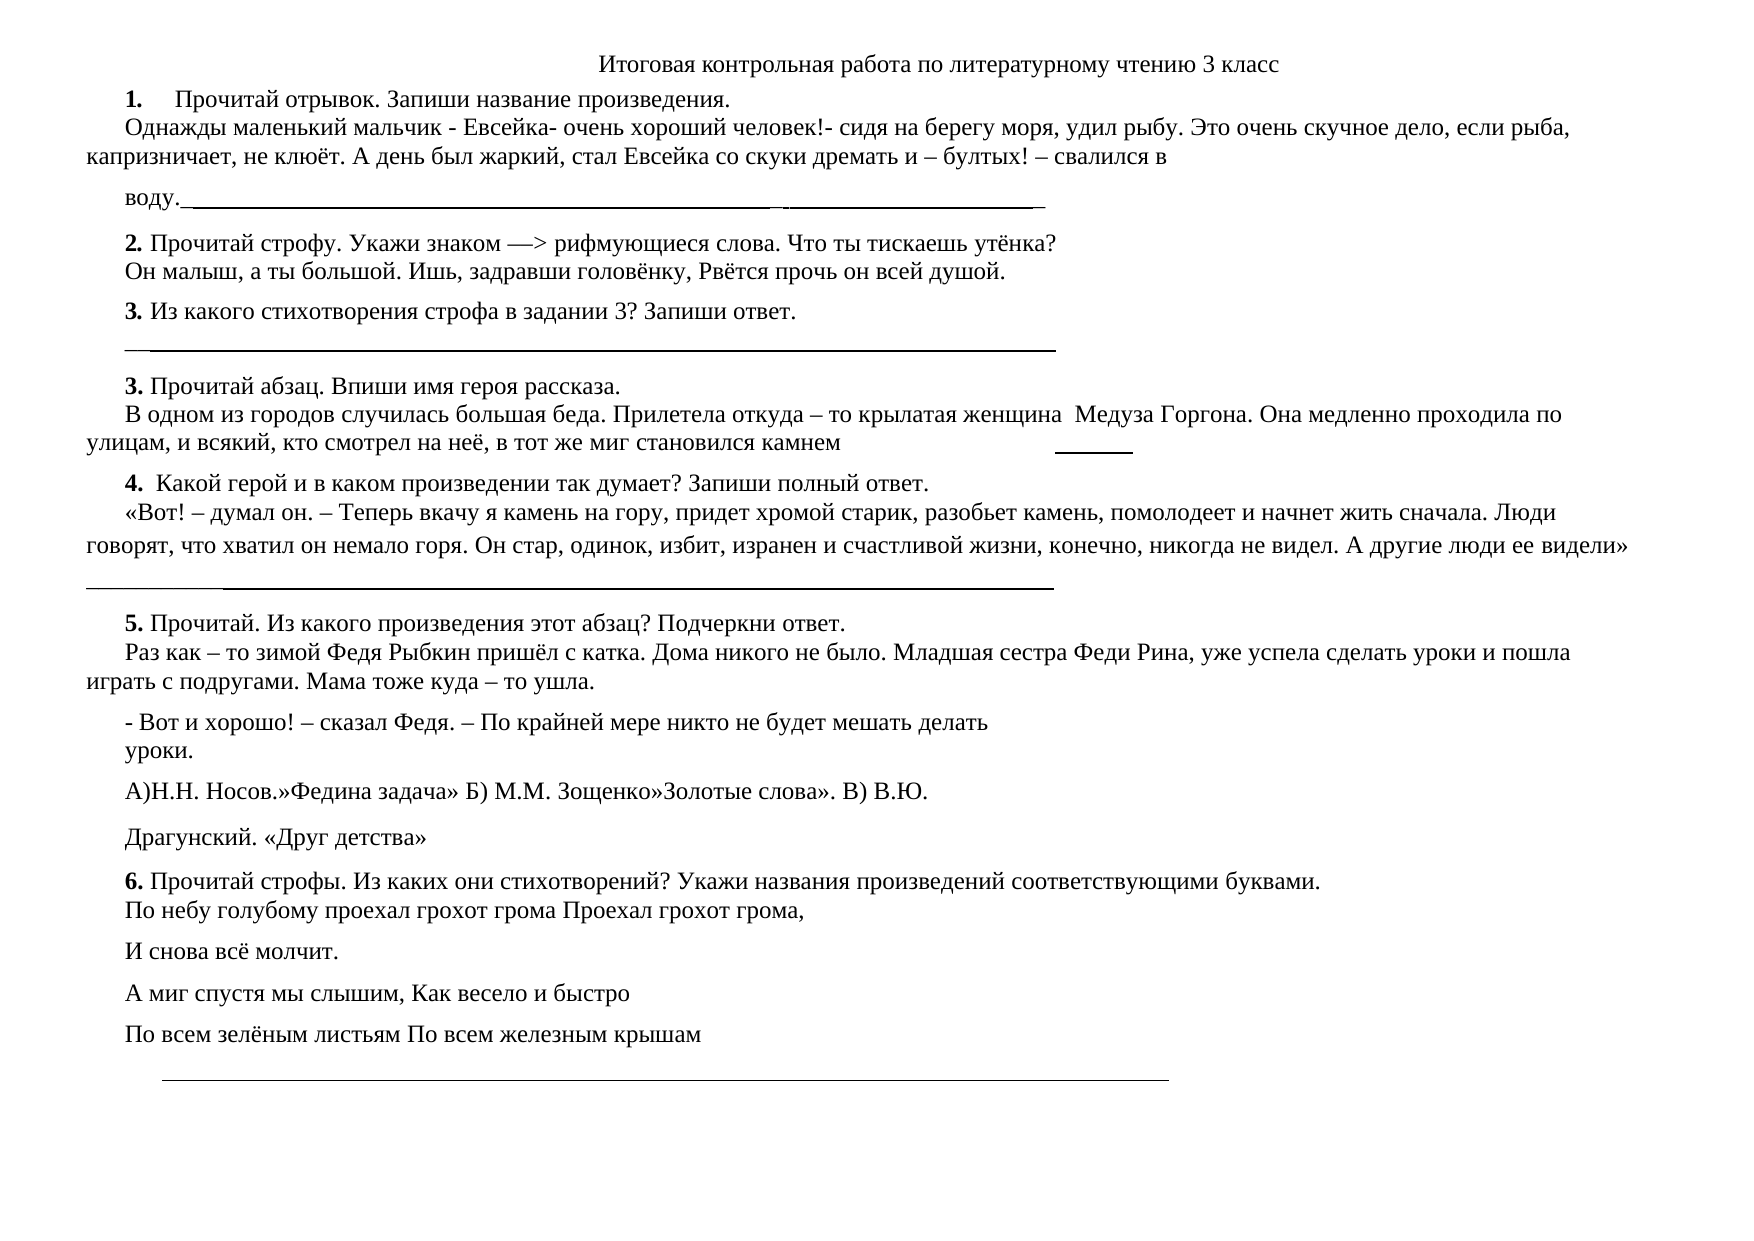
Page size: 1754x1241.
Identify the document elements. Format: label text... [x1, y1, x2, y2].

list Вот и хорошо! – сказал Федя. – По крайней мере никто не будет мешать делать [86, 707, 1696, 736]
text Раз как – то зимой Федя Рыбкин пришёл с катка. Дома никого не было. Младшая сестра Феди Рина, уже успела сделать уроки и пошла играть с подругами. Мама тоже куда – то ушла. [86, 637, 1626, 695]
list Прочитай строфы. Из каких они стихотворений? Укажи названия произведений соответствующими буквами. [86, 867, 1588, 895]
text Он малыш, а ты большой. Ишь, задравши головёнку, Рвётся прочь он всей душой. [86, 256, 1018, 285]
list Прочитай строфу. Укажи знаком ––> рифмующиеся слова. Что ты тискаешь утёнка? [86, 228, 1365, 256]
text уроки. [86, 736, 1696, 764]
list Прочитай. Из какого произведения этот абзац? Подчеркни ответ. [86, 609, 1696, 637]
text воду._ _ _ [86, 182, 1696, 211]
text В одном из городов случилась большая беда. Прилетела откуда – то крылатая женщина Медуза Горгона. Она медленно проходила по улицам, и всякий, кто смотрел на неё, в тот же миг становился камнем [86, 400, 1641, 456]
text По всем зелёным листьям По всем железным крышам [86, 1019, 1005, 1048]
text «Вот! – думал он. – Теперь вкачу я камень на гору, придет хромой старик, разобьет камень, помолодеет и начнет жить сначала. Люди говорят, что хватил он немало горя. Он стар, одинок, избит, изранен и счастливой жизни, конечно, никогда не видел. А другие люди ее видели» [86, 497, 1639, 592]
list Прочитай отрывок. Запиши название произведения. [86, 84, 1696, 113]
text И снова всё молчит. [86, 937, 1696, 965]
text Драгунский. «Друг детства» [86, 822, 1696, 851]
text А)Н.Н. Носов.»Федина задача» Б) М.М. Зощенко»Золотые слова». В) В.Ю. [86, 776, 1696, 805]
list Прочитай абзац. Впиши имя героя рассказа. [86, 371, 1696, 400]
list Какой герой и в каком произведении так думает? Запиши полный ответ. [86, 468, 1696, 497]
text А миг спустя мы слышим, Как весело и быстро [86, 978, 992, 1006]
list Из какого стихотворения строфа в задании 3? Запиши ответ. [86, 298, 1696, 325]
subtitle Итоговая контрольная работа по литературному чтению 3 класс [182, 49, 1696, 78]
text __ [86, 325, 1696, 354]
text По небу голубому проехал грохот грома Проехал грохот грома, [86, 896, 1148, 924]
text Однажды маленький мальчик - Евсейка- очень хороший человек!- сидя на берегу моря, удил рыбу. Это очень скучное дело, если рыба, капризничает, не клюёт. А день был жаркий, стал Евсейка со скуки дремать и – бултых! – свалился в [86, 113, 1599, 170]
